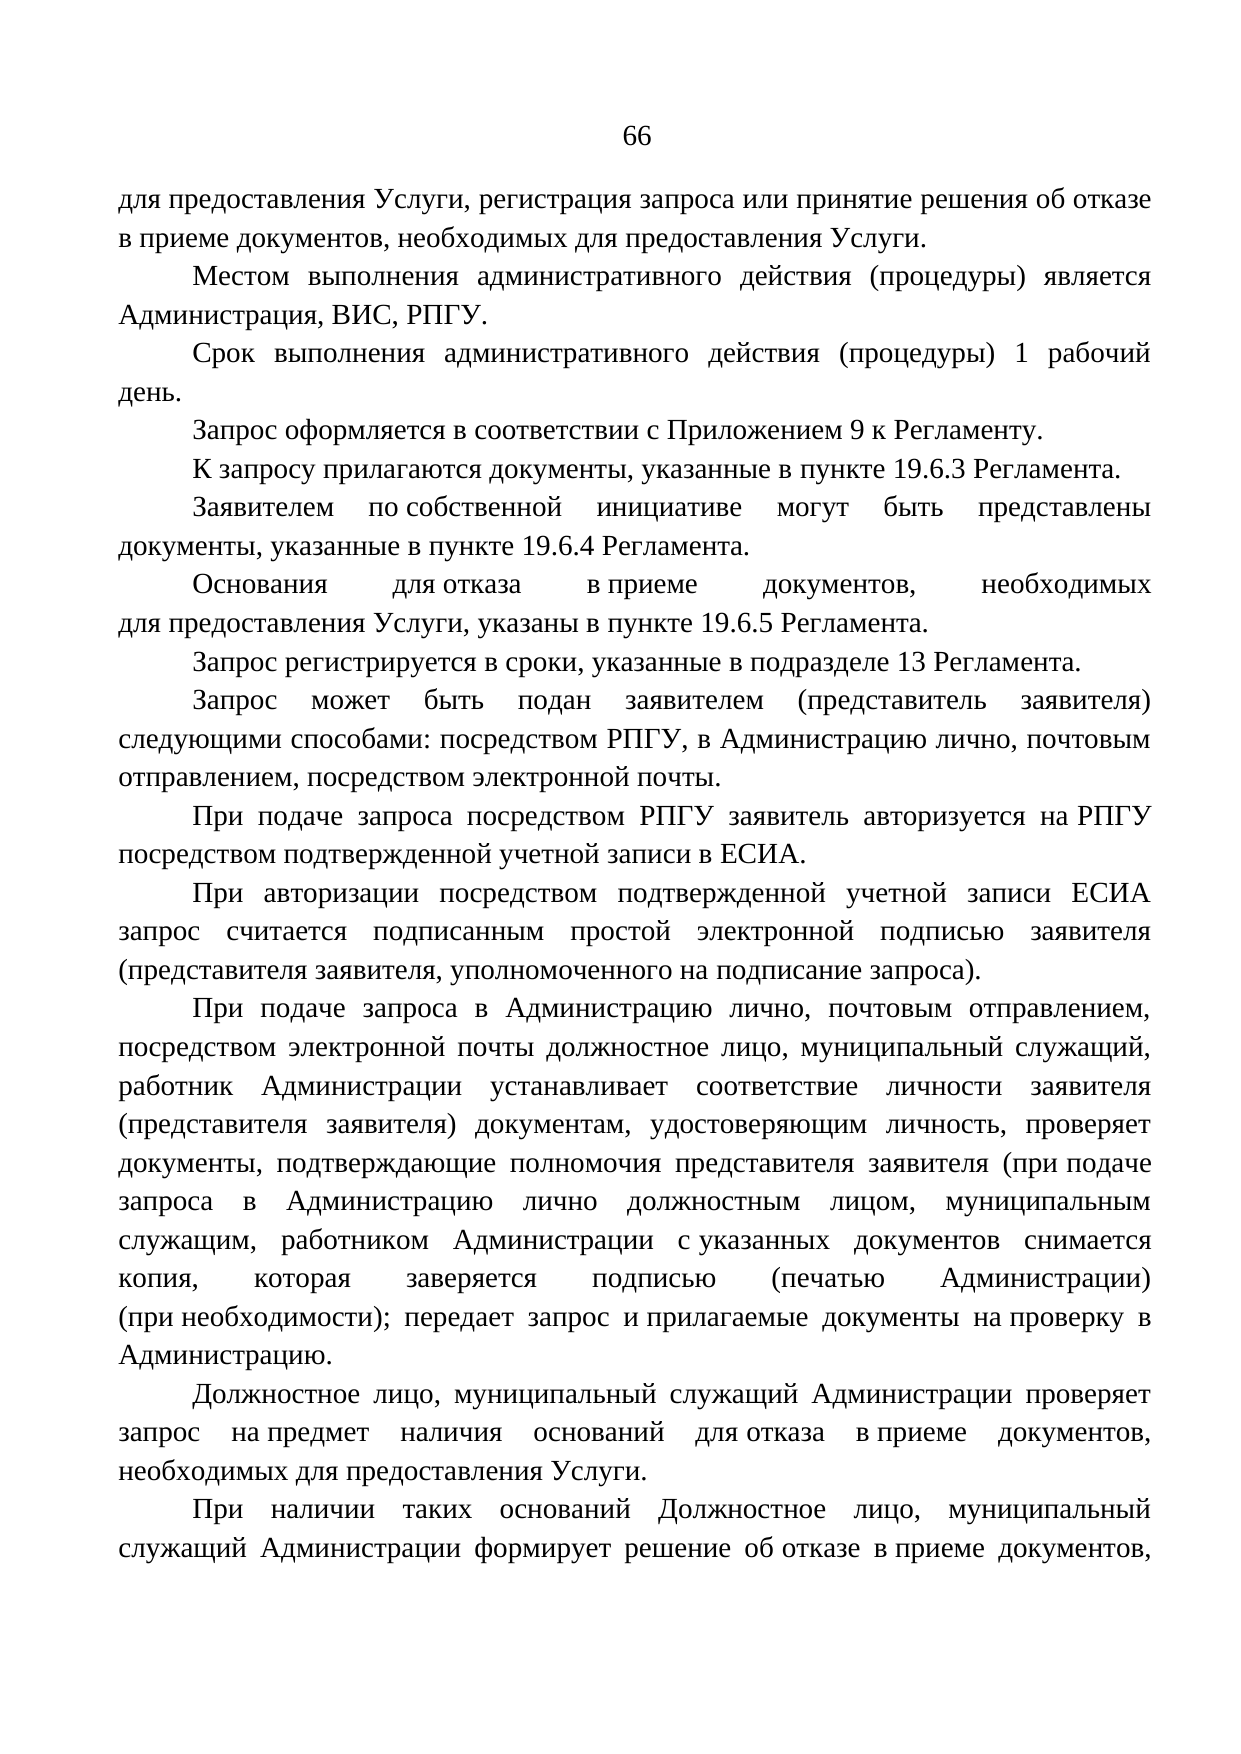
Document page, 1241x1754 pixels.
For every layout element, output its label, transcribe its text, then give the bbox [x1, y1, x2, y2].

text При подаче запроса посредством РПГУ заявитель авторизуется на РПГУ посредством подтвержденной учетной записи в ЕСИА. [118, 798, 1152, 870]
text Запрос оформляется в соответствии с Приложением 9 к Регламенту. [118, 412, 1152, 446]
text Запрос регистрируется в сроки, указанные в подразделе 13 Регламента. [118, 644, 1152, 677]
text Заявителем по собственной инициативе могут быть представлены документы, указанные в пункте 19.6.4 Регламента. [118, 489, 1152, 562]
text Местом выполнения административного действия (процедуры) является Администрация, ВИС, РПГУ. [118, 258, 1152, 330]
text Срок выполнения административного действия (процедуры) 1 рабочий день. [118, 335, 1152, 407]
text Основания для отказа в приеме документов, необходимых для предоставления Услуги, указаны в пункте 19.6.5 Регламента. [118, 567, 1152, 639]
text Запрос может быть подан заявителем (представитель заявителя) следующими способами: посредством РПГУ, в Администрацию лично, почтовым отправлением, посредством электронной почты. [118, 682, 1152, 793]
text К запросу прилагаются документы, указанные в пункте 19.6.3 Регламента. [118, 451, 1152, 484]
text При подаче запроса в Администрацию лично, почтовым отправлением, посредством электронной почты должностное лицо, муниципальный служащий, работник Администрации устанавливает соответствие личности заявителя (представителя заявителя) документам, удостоверяющим личность, проверяет документы, подтверждающие полномочия представителя заявителя (при подаче запроса в Администрацию лично должностным лицом, муниципальным служащим, работником Администрации с указанных документов снимается копия, которая заверяется подписью (печатью Администрации) (при необходимости); передает запрос и прилагаемые документы на проверку в Администрацию. [118, 991, 1152, 1371]
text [118, 1492, 1152, 1564]
text Должностное лицо, муниципальный служащий Администрации проверяет запрос на предмет наличия оснований для отказа в приеме документов, необходимых для предоставления Услуги. [118, 1376, 1152, 1487]
text При авторизации посредством подтвержденной учетной записи ЕСИА запрос считается подписанным простой электронной подписью заявителя (представителя заявителя, уполномоченного на подписание запроса). [118, 875, 1152, 986]
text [118, 181, 1152, 253]
